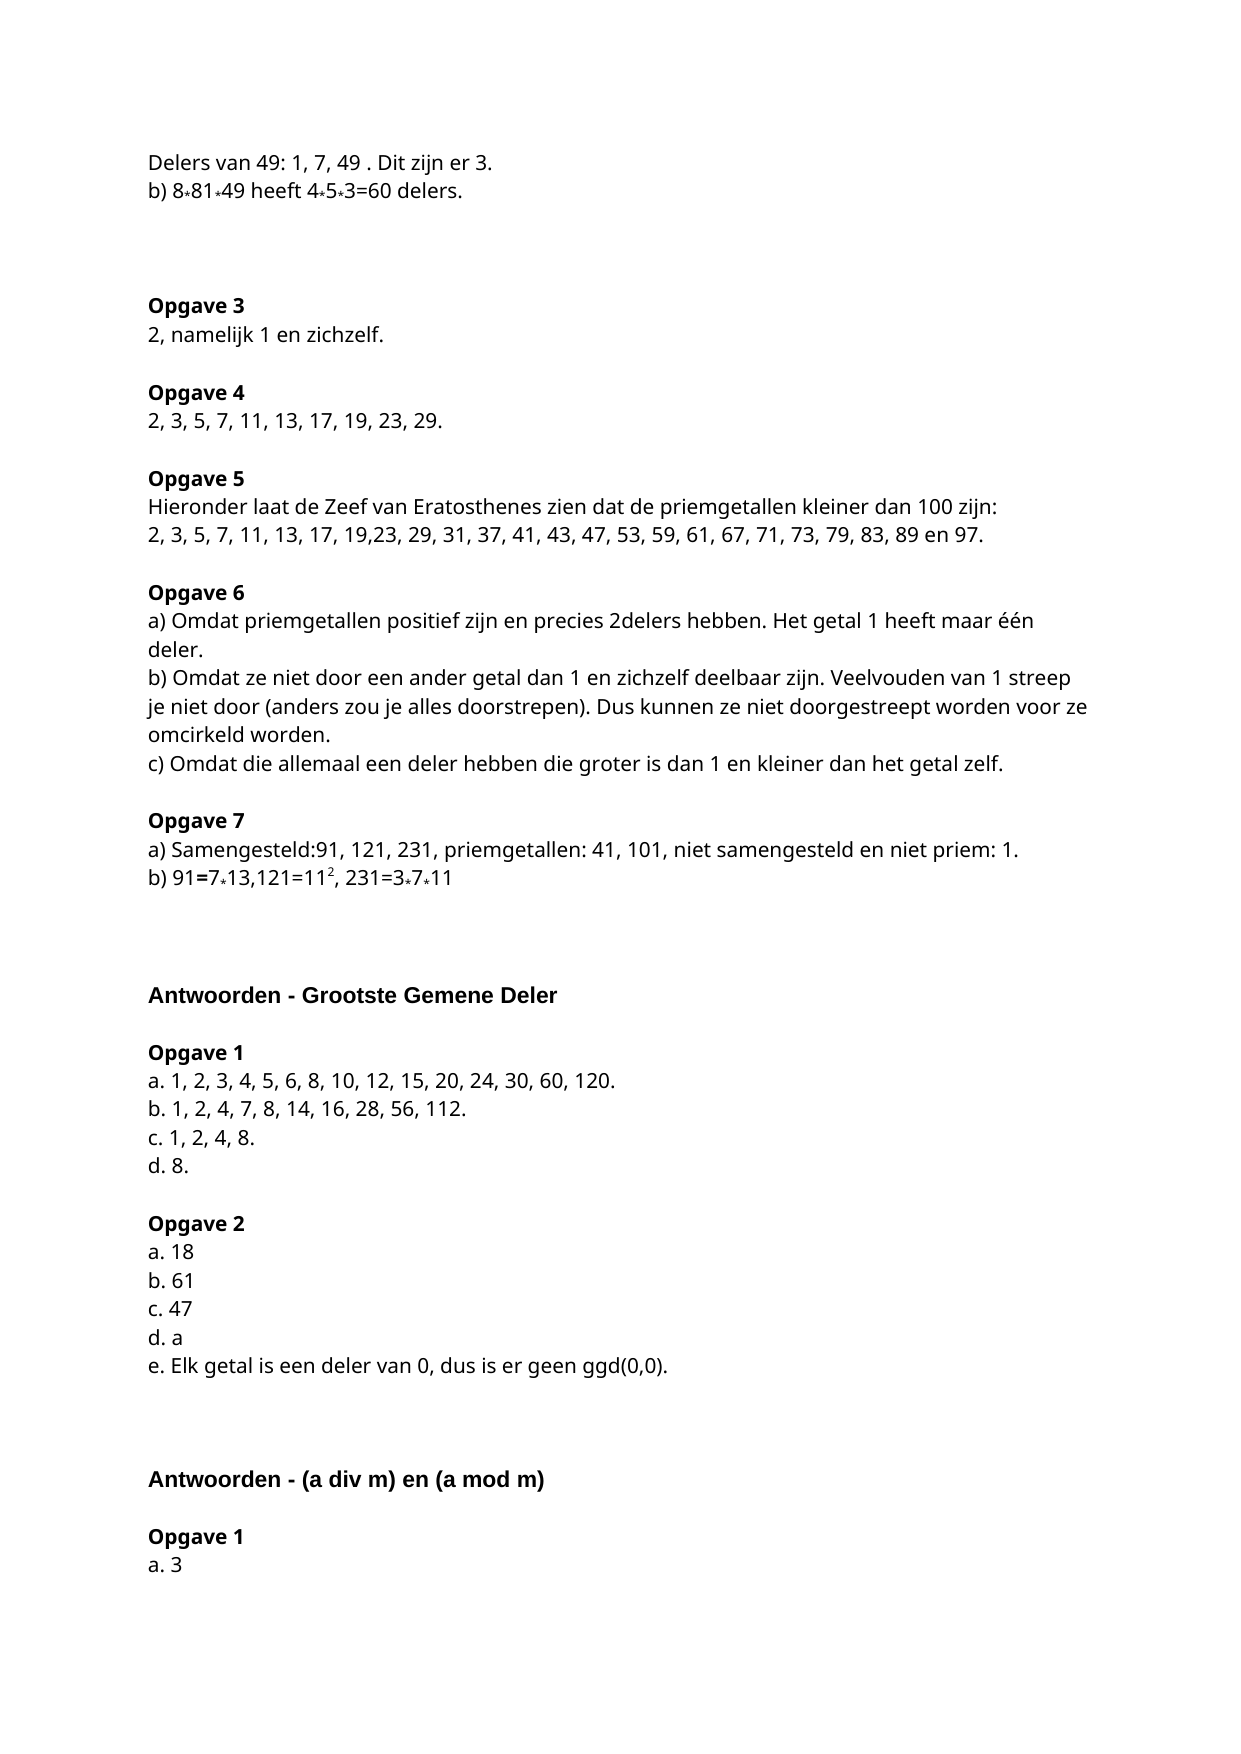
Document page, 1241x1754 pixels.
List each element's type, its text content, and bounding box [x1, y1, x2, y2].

text Opgave 6 a) Omdat priemgetallen positief zijn en precies 2delers hebben. Het getal 1 heeft maar één deler. b) Omdat ze niet door een ander getal dan 1 en zichzelf deelbaar zijn. Veelvouden van 1 streep je niet door (anders zou je alles doorstrepen). Dus kunnen ze niet doorgestreept worden voor ze omcirkeld worden. c) Omdat die allemaal een deler hebben die groter is dan 1 en kleiner dan het getal zelf. [148, 578, 1093, 777]
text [148, 148, 1093, 204]
text Opgave 7 a) Samengesteld:91, 121, 231, priemgetallen: 41, 101, niet samengesteld en niet priem: 1. b) 91=7*13,121=112, 231=3*7*11 [148, 806, 1093, 892]
text Antwoorden - (a div m) en (a mod m) [148, 1466, 1093, 1493]
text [148, 1522, 1093, 1579]
text Opgave 2 a. 18 b. 61 c. 47 d. a e. Elk getal is een deler van 0, dus is er geen ggd(0,0). [148, 1209, 1093, 1380]
text Opgave 3 2, namelijk 1 en zichzelf. [148, 292, 1093, 348]
text Antwoorden - Grootste Gemene Deler [148, 982, 1093, 1008]
text Opgave 5 Hieronder laat de Zeef van Eratosthenes zien dat de priemgetallen kleiner dan 100 zijn: 2, 3, 5, 7, 11, 13, 17, 19,23, 29, 31, 37, 41, 43, 47, 53, 59, 61, 67, 71, 73, 79, 83, 89 en 97. [148, 464, 1093, 549]
text Opgave 4 2, 3, 5, 7, 11, 13, 17, 19, 23, 29. [148, 378, 1093, 434]
text Opgave 1 a. 1, 2, 3, 4, 5, 6, 8, 10, 12, 15, 20, 24, 30, 60, 120. b. 1, 2, 4, 7, 8, 14, 16, 28, 56, 112. c. 1, 2, 4, 8. d. 8. [148, 1038, 1093, 1180]
